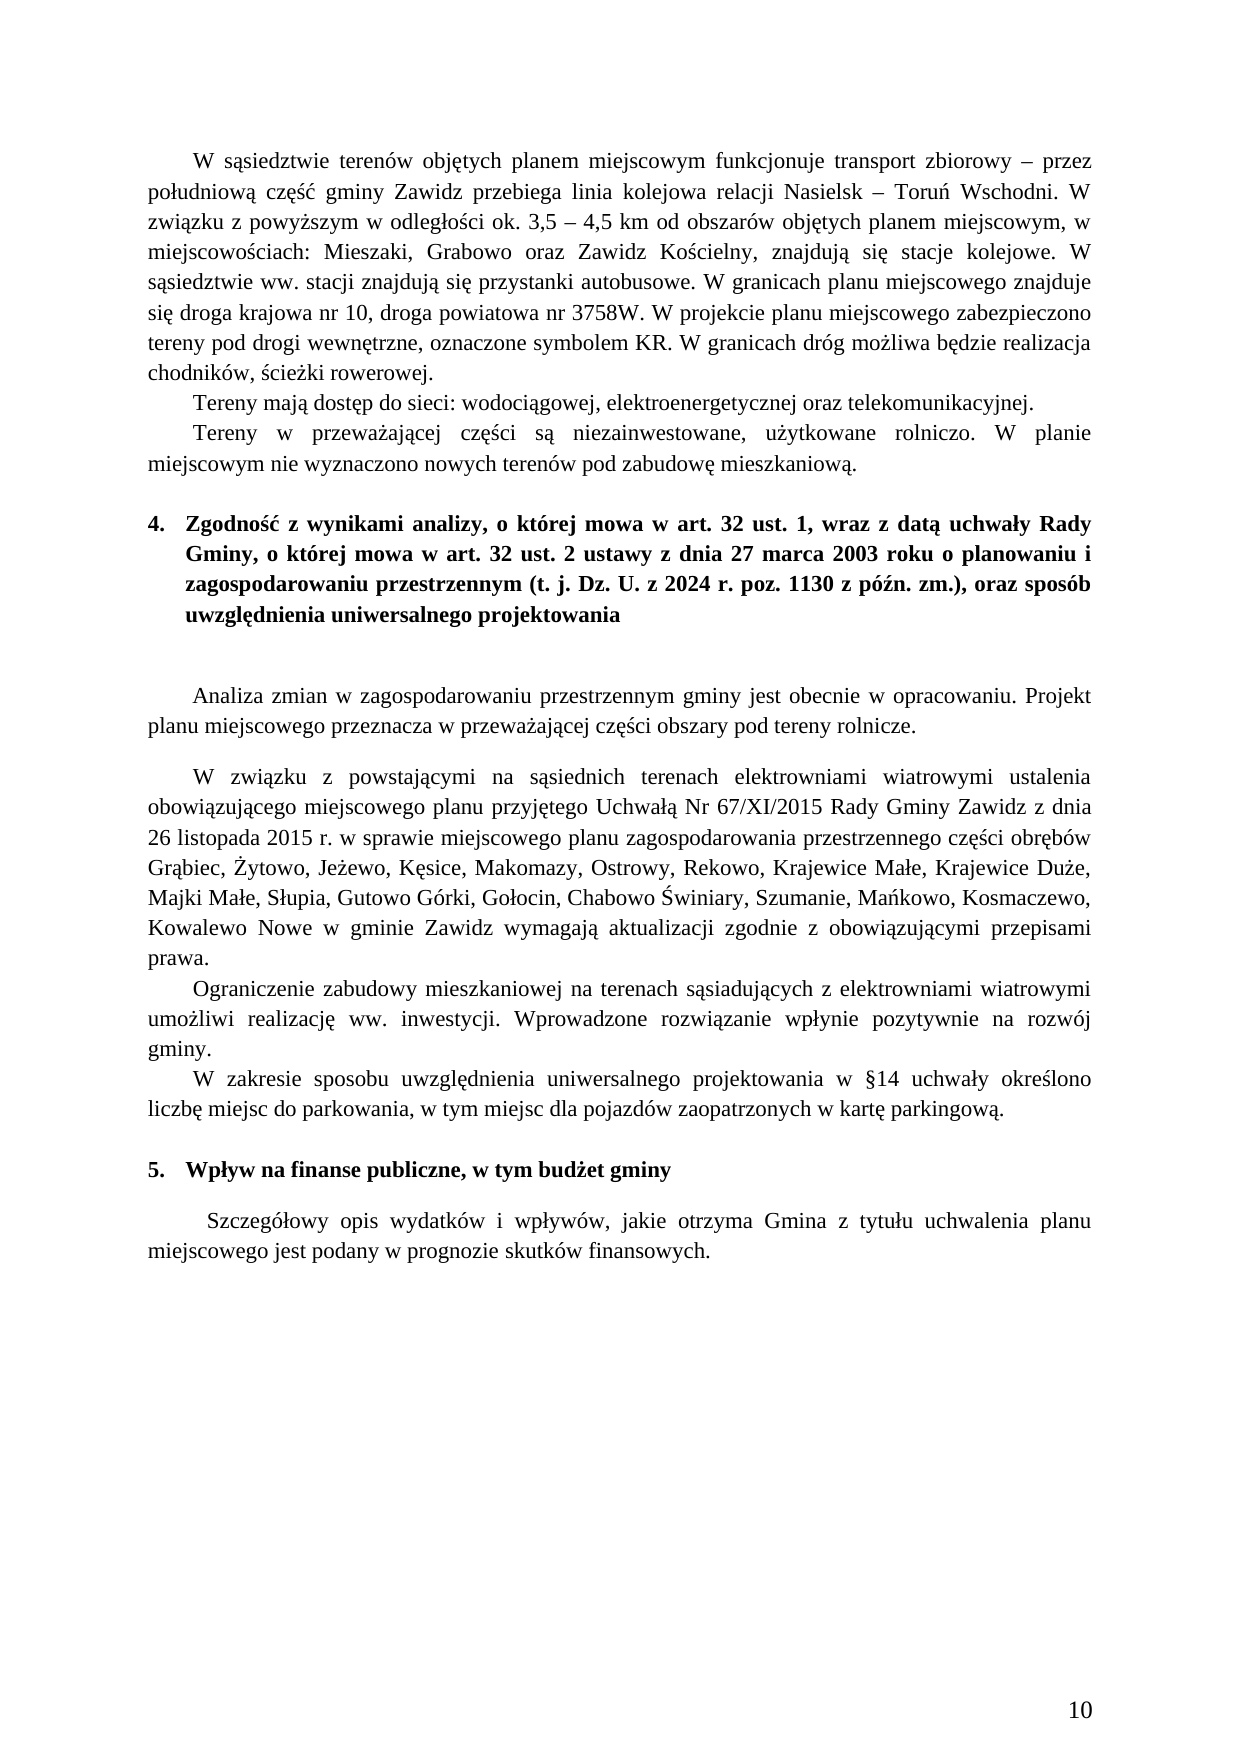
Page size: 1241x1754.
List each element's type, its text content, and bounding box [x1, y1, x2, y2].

text W zakresie sposobu uwzględnienia uniwersalnego projektowania w §14 uchwały określono liczbę miejsc do parkowania, w tym miejsc dla pojazdów zaopatrzonych w kartę parkingową. [148, 1065, 1093, 1122]
text Tereny w przeważającej części są niezainwestowane, użytkowane rolniczo. W planie miejscowym nie wyznaczono nowych terenów pod zabudowę mieszkaniową. [148, 419, 1093, 476]
text W sąsiedztwie terenów objętych planem miejscowym funkcjonuje transport zbiorowy – przez południową część gminy Zawidz przebiega linia kolejowa relacji Nasielsk – Toruń Wschodni. W związku z powyższym w odległości ok. 3,5 – 4,5 km od obszarów objętych planem miejscowym, w miejscowościach: Mieszaki, Grabowo oraz Zawidz Kościelny, znajdują się stacje kolejowe. W sąsiedztwie ww. stacji znajdują się przystanki autobusowe. W granicach planu miejscowego znajduje się droga krajowa nr 10, droga powiatowa nr 3758W. W projekcie planu miejscowego zabezpieczono tereny pod drogi wewnętrzne, oznaczone symbolem KR. W granicach dróg możliwa będzie realizacja chodników, ścieżki rowerowej. [148, 148, 1093, 385]
text W związku z powstającymi na sąsiednich terenach elektrowniami wiatrowymi ustalenia obowiązującego miejscowego planu przyjętego Uchwałą Nr 67/XI/2015 Rady Gminy Zawidz z dnia 26 listopada 2015 r. w sprawie miejscowego planu zagospodarowania przestrzennego części obrębów Grąbiec, Żytowo, Jeżewo, Kęsice, Makomazy, Ostrowy, Rekowo, Krajewice Małe, Krajewice Duże, Majki Małe, Słupia, Gutowo Górki, Gołocin, Chabowo Świniary, Szumanie, Mańkowo, Kosmaczewo, Kowalewo Nowe w gminie Zawidz wymagają aktualizacji zgodnie z obowiązującymi przepisami prawa. [148, 763, 1093, 971]
list Zgodność z wynikami analizy, o której mowa w art. 32 ust. 1, wraz z datą uchwały Rady Gminy, o której mowa w art. 32 ust. 2 ustawy z dnia 27 marca 2003 roku o planowaniu i zagospodarowaniu przestrzennym (t. j. Dz. U. z 2024 r. poz. 1130 z późn. zm.), oraz sposób uwzględnienia uniwersalnego projektowania [148, 510, 1093, 627]
list Wpływ na finanse publiczne, w tym budżet gminy [148, 1156, 1093, 1182]
text Analiza zmian w zagospodarowaniu przestrzennym gminy jest obecnie w opracowaniu. Projekt planu miejscowego przeznacza w przeważającej części obszary pod tereny rolnicze. [148, 682, 1093, 738]
text Ograniczenie zabudowy mieszkaniowej na terenach sąsiadujących z elektrowniami wiatrowymi umożliwi realizację ww. inwestycji. Wprowadzone rozwiązanie wpłynie pozytywnie na rozwój gminy. [148, 975, 1093, 1061]
text Szczegółowy opis wydatków i wpływów, jakie otrzyma Gmina z tytułu uchwalenia planu miejscowego jest podany w prognozie skutków finansowych. [148, 1207, 1093, 1263]
text Tereny mają dostęp do sieci: wodociągowej, elektroenergetycznej oraz telekomunikacyjnej. [148, 389, 1093, 416]
